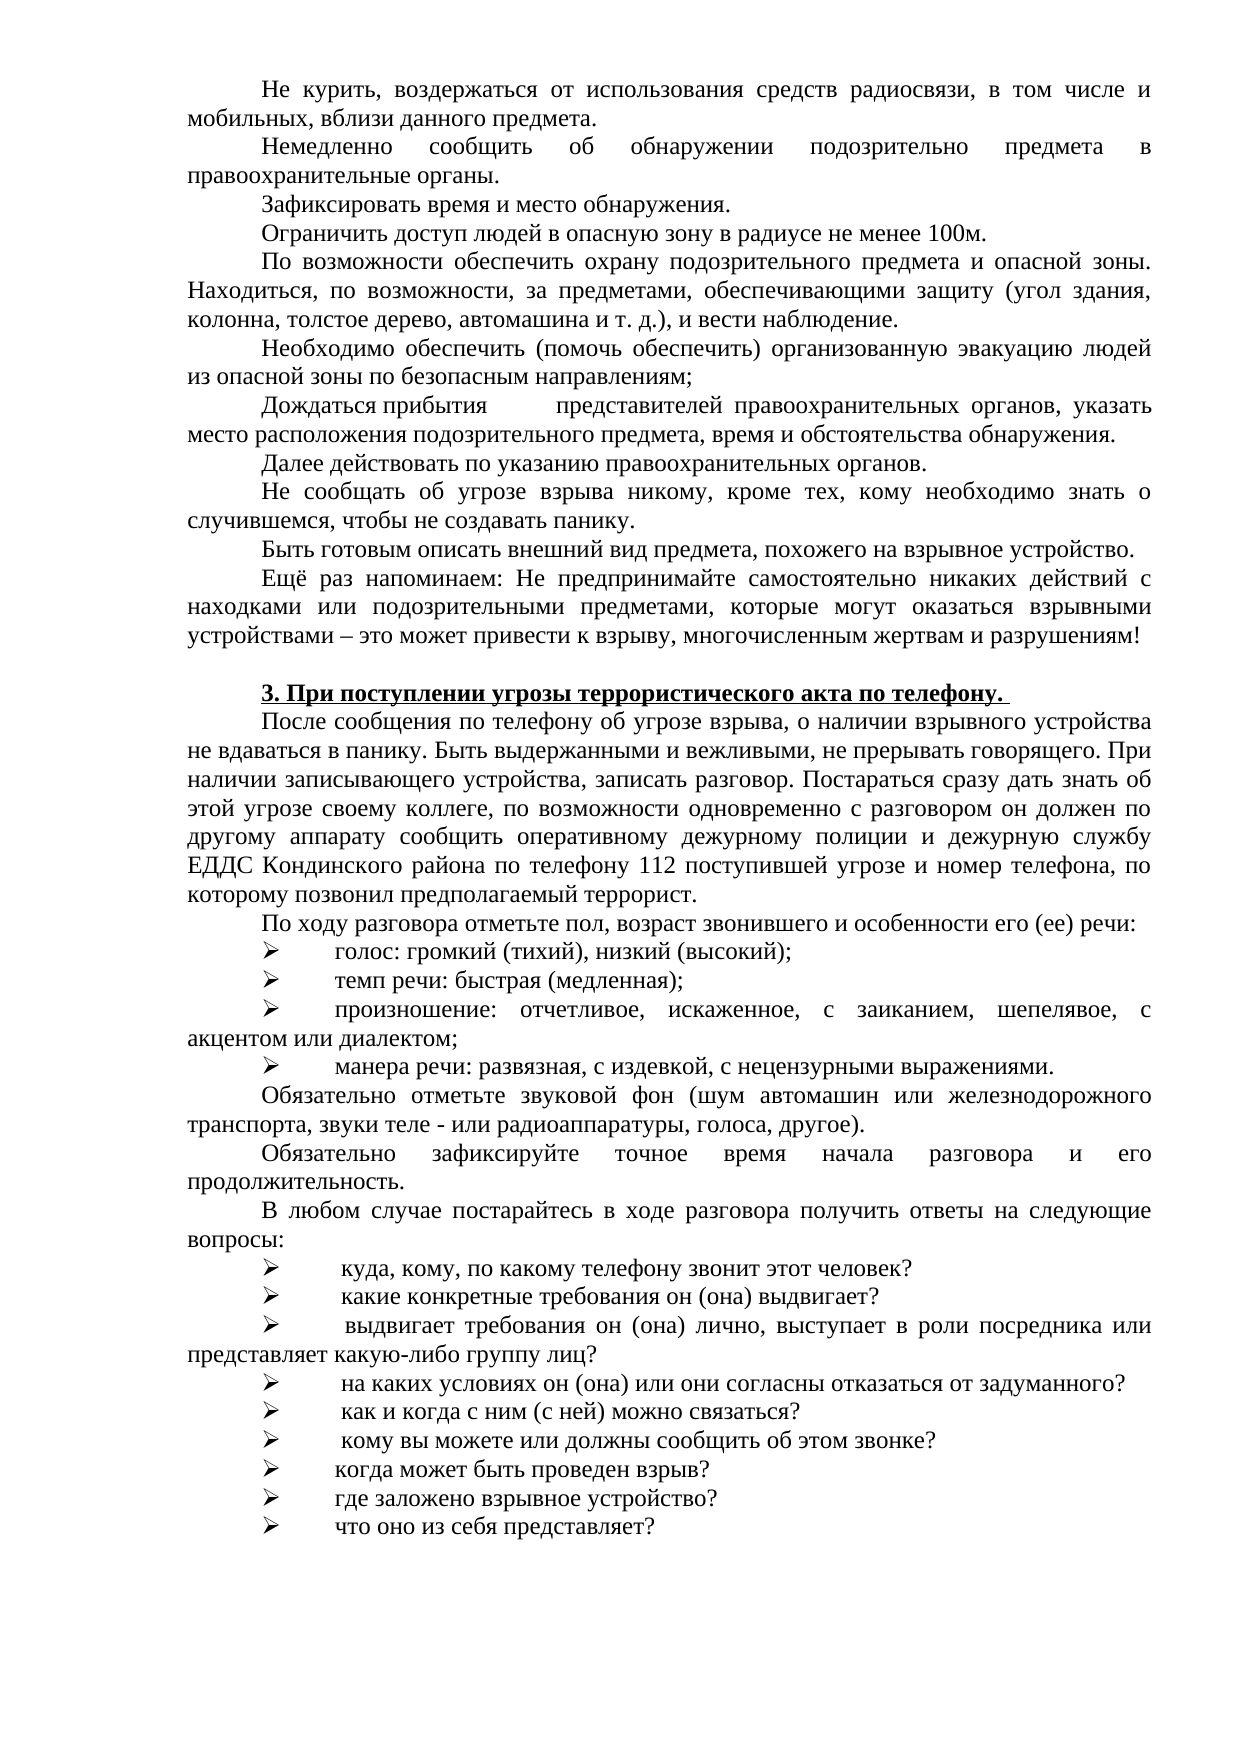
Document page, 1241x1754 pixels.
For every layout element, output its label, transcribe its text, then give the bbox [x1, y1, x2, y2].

text Далее действовать по указанию правоохранительных органов. [187, 448, 1152, 476]
list когда может быть проведен взрыв? [187, 1454, 1152, 1483]
list куда, кому, по какому телефону звонит этот человек? [187, 1253, 1152, 1281]
text После сообщения по телефону об угрозе взрыва, о наличии взрывного устройства не вдаваться в панику. Быть выдержанными и вежливыми, не прерывать говорящего. При наличии записывающего устройства, записать разговор. Постараться сразу дать знать об этой угрозе своему коллеге, по возможности одновременно с разговором он должен по другому аппарату сообщить оперативному дежурному полиции и дежурную службу ЕДДС Кондинского района по телефону 112 поступившей угрозе и номер телефона, по которому позвонил предполагаемый террорист. [187, 706, 1152, 908]
list произношение: отчетливое, искаженное, с заиканием, шепелявое, с акцентом или диалектом; [187, 994, 1152, 1051]
list выдвигает требования он (она) лично, выступает в роли посредника или представляет какую-либо группу лиц? [187, 1310, 1152, 1368]
text Дождаться прибытия представителей правоохранительных органов, указать место расположения подозрительного предмета, время и обстоятельства обнаружения. [187, 390, 1152, 448]
text Немедленно сообщить об обнаружении подозрительно предмета в правоохранительные органы. [187, 131, 1152, 189]
text Не сообщать об угрозе взрыва никому, кроме тех, кому необходимо знать о случившемся, чтобы не создавать панику. [187, 476, 1152, 534]
text По возможности обеспечить охрану подозрительного предмета и опасной зоны. Находиться, по возможности, за предметами, обеспечивающими защиту (угол здания, колонна, толстое дерево, автомашина и т. д.), и вести наблюдение. [187, 246, 1152, 333]
list темп речи: быстрая (медленная); [187, 965, 1152, 994]
list что оно из себя представляет? [187, 1511, 1152, 1540]
text Ограничить доступ людей в опасную зону в радиусе не менее 100м. [187, 218, 1152, 246]
text Обязательно зафиксируйте точное время начала разговора и его продолжительность. [187, 1138, 1152, 1195]
text Не курить, воздержаться от использования средств радиосвязи, в том числе и мобильных, вблизи данного предмета. [187, 74, 1152, 131]
list кому вы можете или должны сообщить об этом звонке? [187, 1425, 1152, 1454]
text Быть готовым описать внешний вид предмета, похожего на взрывное устройство. [187, 534, 1152, 563]
list где заложено взрывное устройство? [187, 1483, 1152, 1511]
list на каких условиях он (она) или они согласны отказаться от задуманного? [187, 1368, 1152, 1396]
list манера речи: развязная, с издевкой, с нецензурными выражениями. [187, 1051, 1152, 1080]
list какие конкретные требования он (она) выдвигает? [187, 1281, 1152, 1310]
text Ещё раз напоминаем: Не предпринимайте самостоятельно никаких действий с находками или подозрительными предметами, которые могут оказаться взрывными устройствами – это может привести к взрыву, многочисленным жертвам и разрушениям! [187, 563, 1152, 649]
list как и когда с ним (с ней) можно связаться? [187, 1396, 1152, 1425]
text В любом случае постарайтесь в ходе разговора получить ответы на следующие вопросы: [187, 1195, 1152, 1253]
list голос: громкий (тихий), низкий (высокий); [187, 936, 1152, 965]
text Обязательно отметьте звуковой фон (шум автомашин или железнодорожного транспорта, звуки теле - или радиоаппаратуры, голоса, другое). [187, 1080, 1152, 1138]
text Необходимо обеспечить (помочь обеспечить) организованную эвакуацию людей из опасной зоны по безопасным направлениям; [187, 333, 1152, 390]
text 3. При поступлении угрозы террористического акта по телефону. [187, 678, 1152, 706]
text По ходу разговора отметьте пол, возраст звонившего и особенности его (ее) речи: [187, 908, 1152, 936]
text Зафиксировать время и место обнаружения. [187, 189, 1152, 218]
